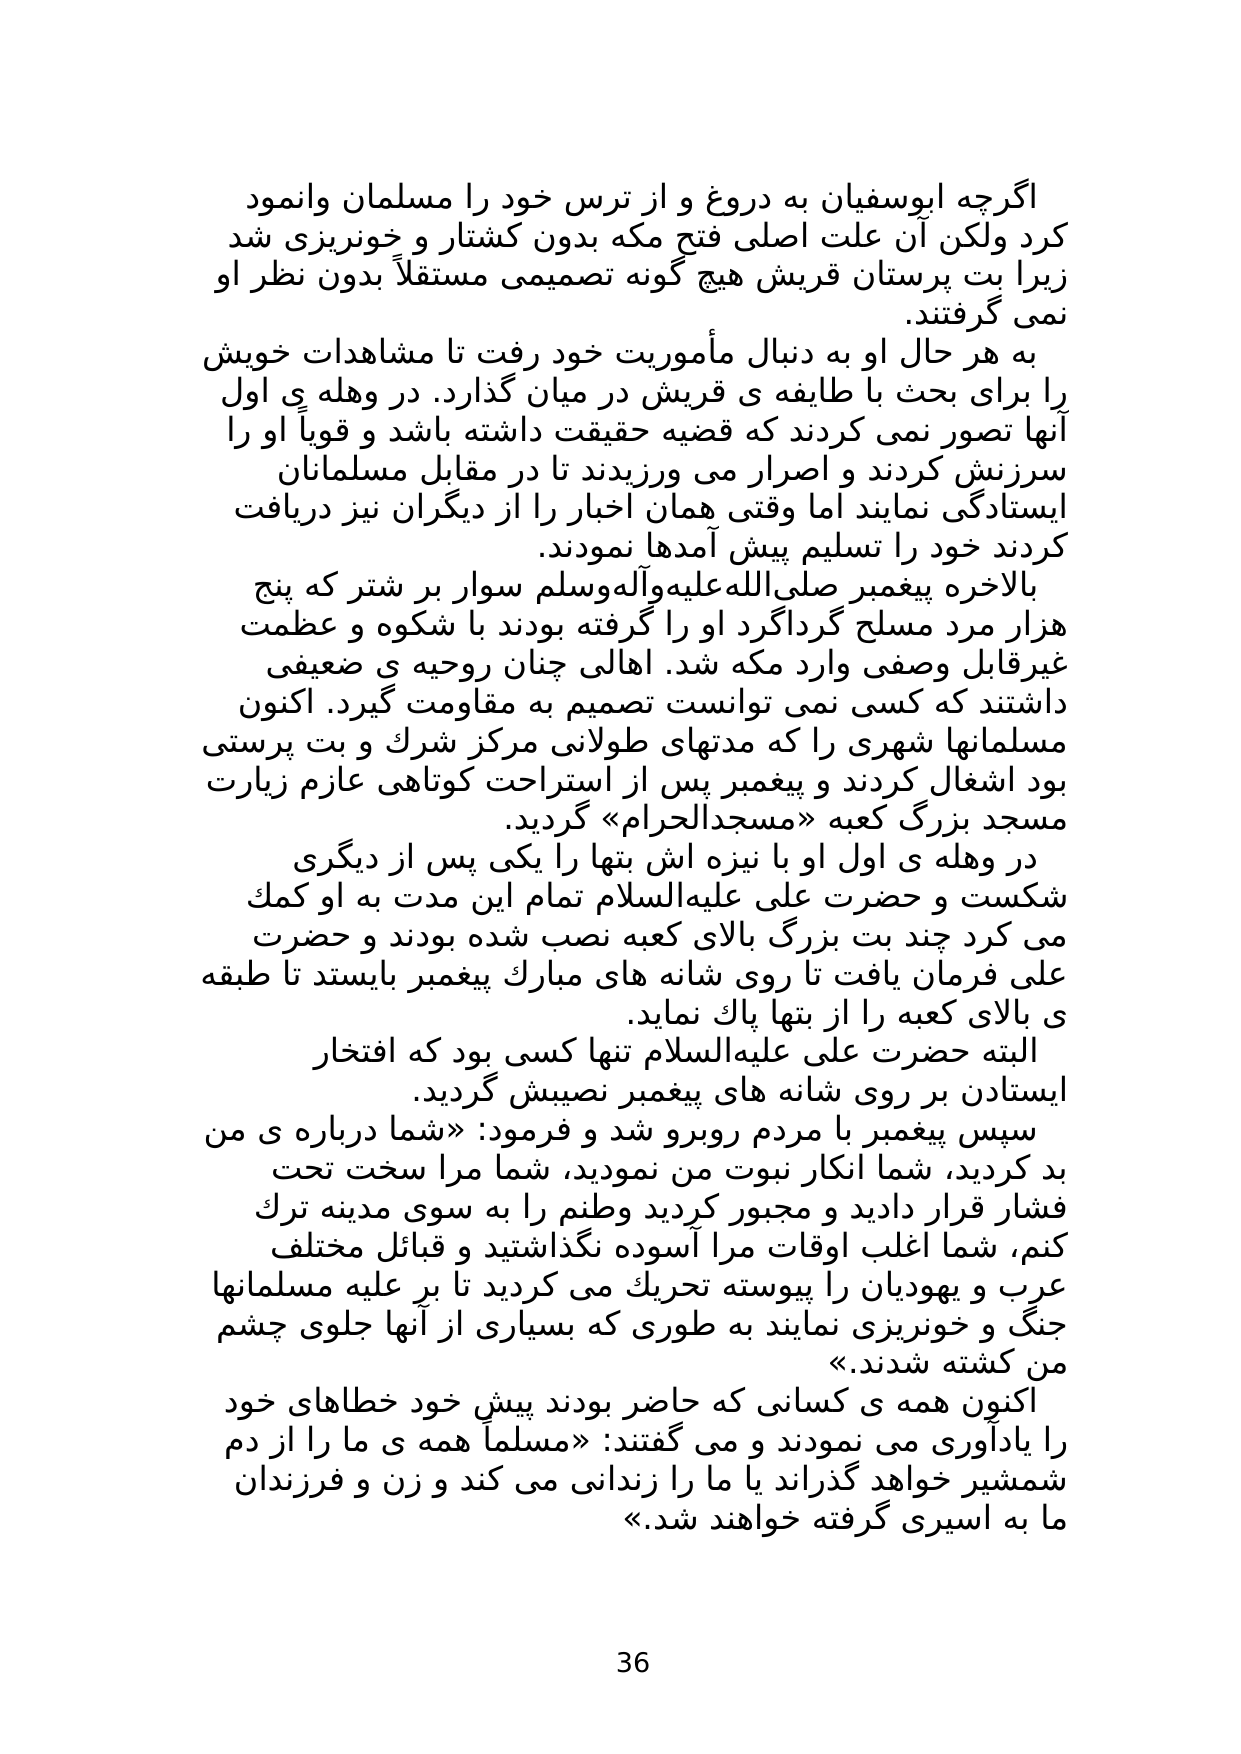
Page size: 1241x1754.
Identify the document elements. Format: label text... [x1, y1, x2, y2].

text بالاخره پيغمبر صلى‌الله‌عليه‌وآله‌وسلم سوار بر شتر كه پنج هزار مرد مسلح گرداگرد او را گرفته بودند با شكوه و عظمت غيرقابل وصفى وارد مكه شد. اهالى چنان روحيه ى ضعيفى داشتند كه كسى نمى توانست تصميم به مقاومت گيرد. اكنون مسلمانها شهرى را كه مدتهاى طولانى مركز شرك و بت پرستى بود اشغال كردند و پيغمبر پس از استراحت كوتاهى عازم زيارت مسجد بزرگ كعبه «مسجدالحرام» گرديد. [197, 566, 1069, 838]
text البته حضرت على عليه‌السلام تنها كسى بود كه افتخار ايستادن بر روى شانه هاى پيغمبر نصيبش گرديد. [197, 1032, 1069, 1110]
text اگرچه ابوسفيان به دروغ و از ترس خود را مسلمان وانمود كرد ولكن آن علت اصلى فتح مكه بدون كشتار و خونريزى شد زيرا بت پرستان قريش هيچ گونه تصميمى مستقلاً بدون نظر او نمى گرفتند. [197, 177, 1069, 333]
text به هر حال او به دنبال مأموريت خود رفت تا مشاهدات خويش را براى بحث با طايفه ى قريش در ميان گذارد. در وهله ى اول آنها تصور نمى كردند كه قضيه حقيقت داشته باشد و قوياً او را سرزنش كردند و اصرار مى ورزيدند تا در مقابل مسلمانان ايستادگى نمايند اما وقتى همان اخبار را از ديگران نيز دريافت كردند خود را تسليم پيش آمدها نمودند. [197, 333, 1069, 566]
text سپس پيغمبر با مردم روبرو شد و فرمود: «شما درباره ى من بد كرديد، شما انكار نبوت من نموديد، شما مرا سخت تحت فشار قرار داديد و مجبور كرديد وطنم را به سوى مدينه ترك كنم، شما اغلب اوقات مرا آسوده نگذاشتيد و قبائل مختلف عرب و يهوديان را پيوسته تحريك مى كرديد تا بر عليه مسلمانها جنگ و خونريزى نمايند به طورى كه بسيارى از آنها جلوى چشم من كشته شدند.» [197, 1110, 1069, 1382]
text اكنون همه ى كسانى كه حاضر بودند پيش خود خطاهاى خود را يادآورى مى نمودند و مى گفتند: «مسلماً همه ى ما را از دم شمشير خواهد گذراند يا ما را زندانى مى كند و زن و فرزندان ما به اسيرى گرفته خواهند شد.» [197, 1382, 1069, 1537]
text در وهله ى اول او با نيزه اش بتها را يكى پس از ديگرى شكست و حضرت على عليه‌السلام تمام اين مدت به او كمك مى كرد چند بت بزرگ بالاى كعبه نصب شده بودند و حضرت على فرمان يافت تا روى شانه هاى مبارك پيغمبر بايستد تا طبقه ى بالاى كعبه را از بتها پاك نمايد. [197, 838, 1069, 1032]
